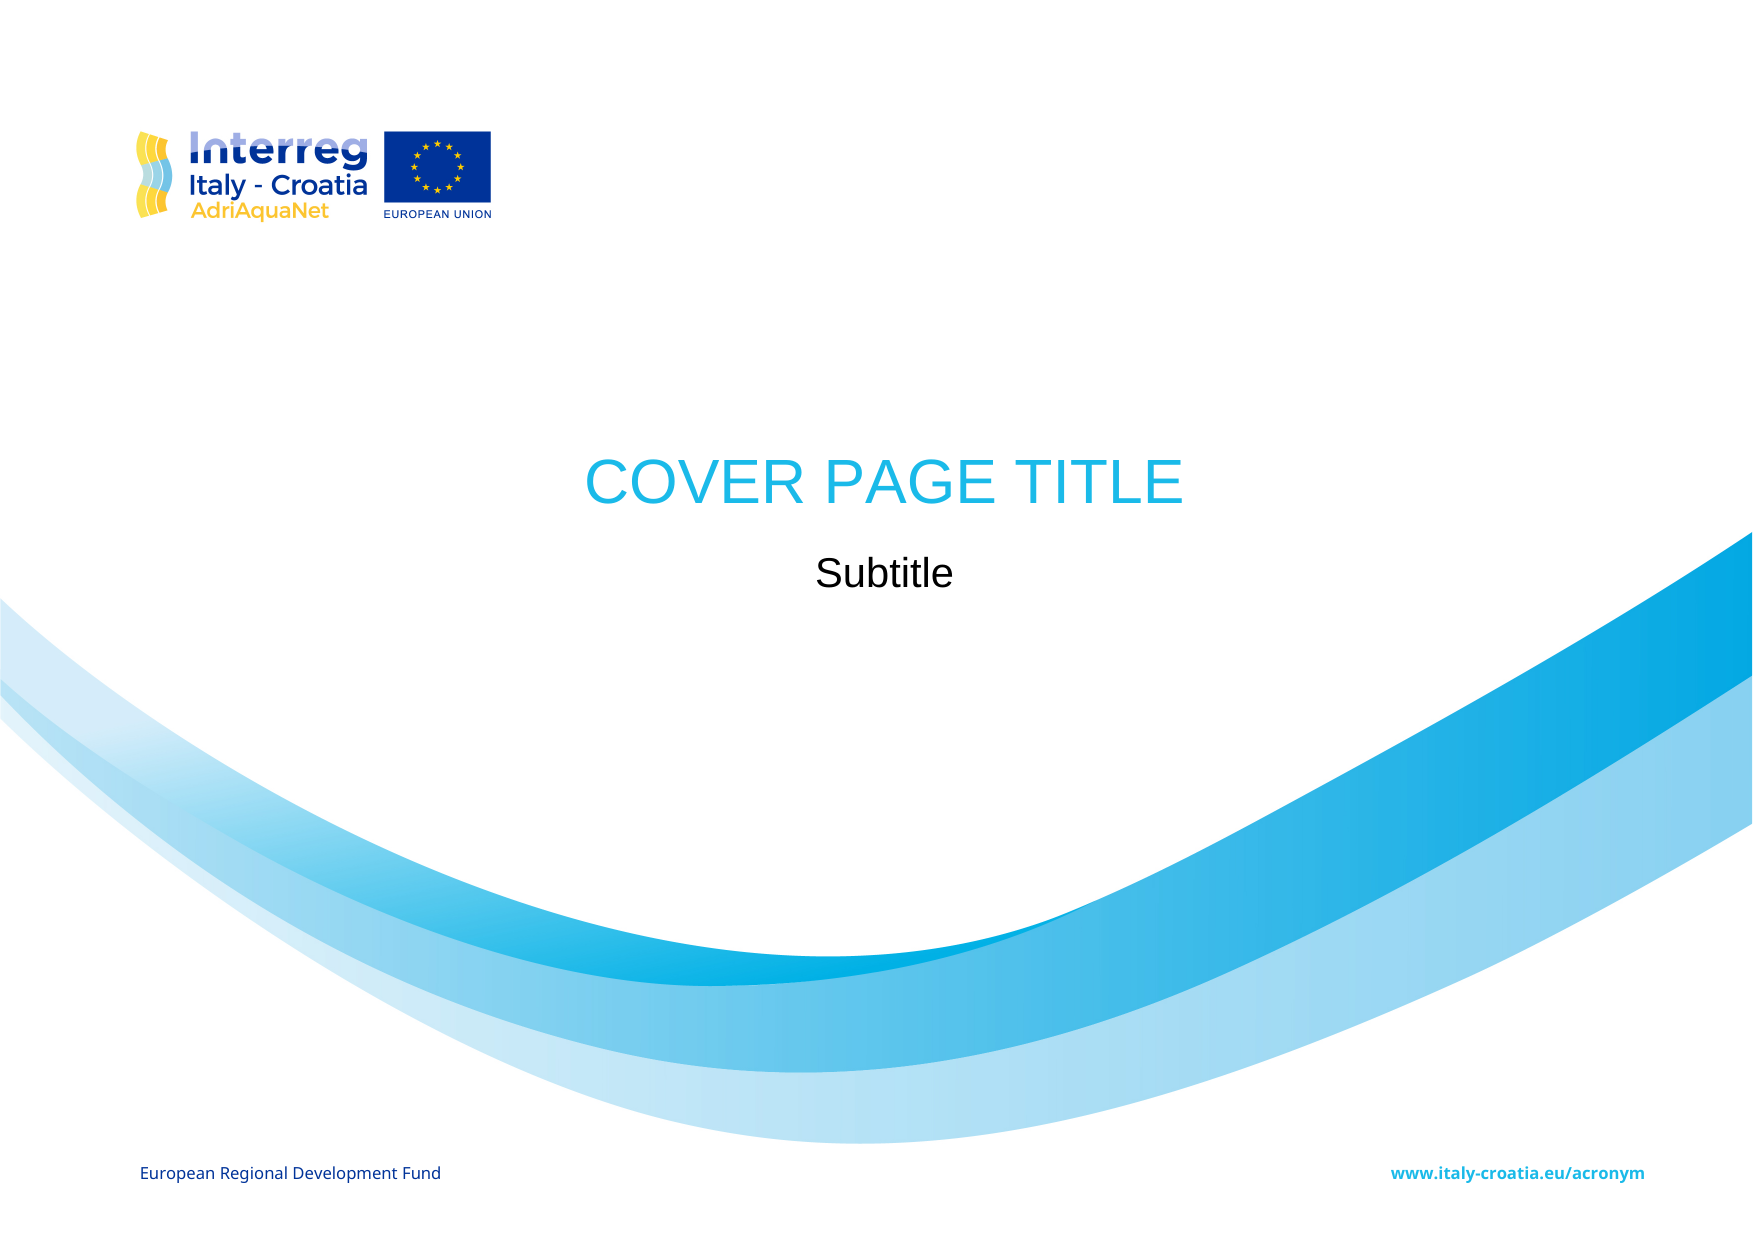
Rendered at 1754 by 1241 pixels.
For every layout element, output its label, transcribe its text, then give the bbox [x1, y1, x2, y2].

text Subtitle [154, 549, 1614, 597]
picture [0, 0, 1753, 1240]
text COVER PAGE TITLE [154, 280, 1614, 517]
